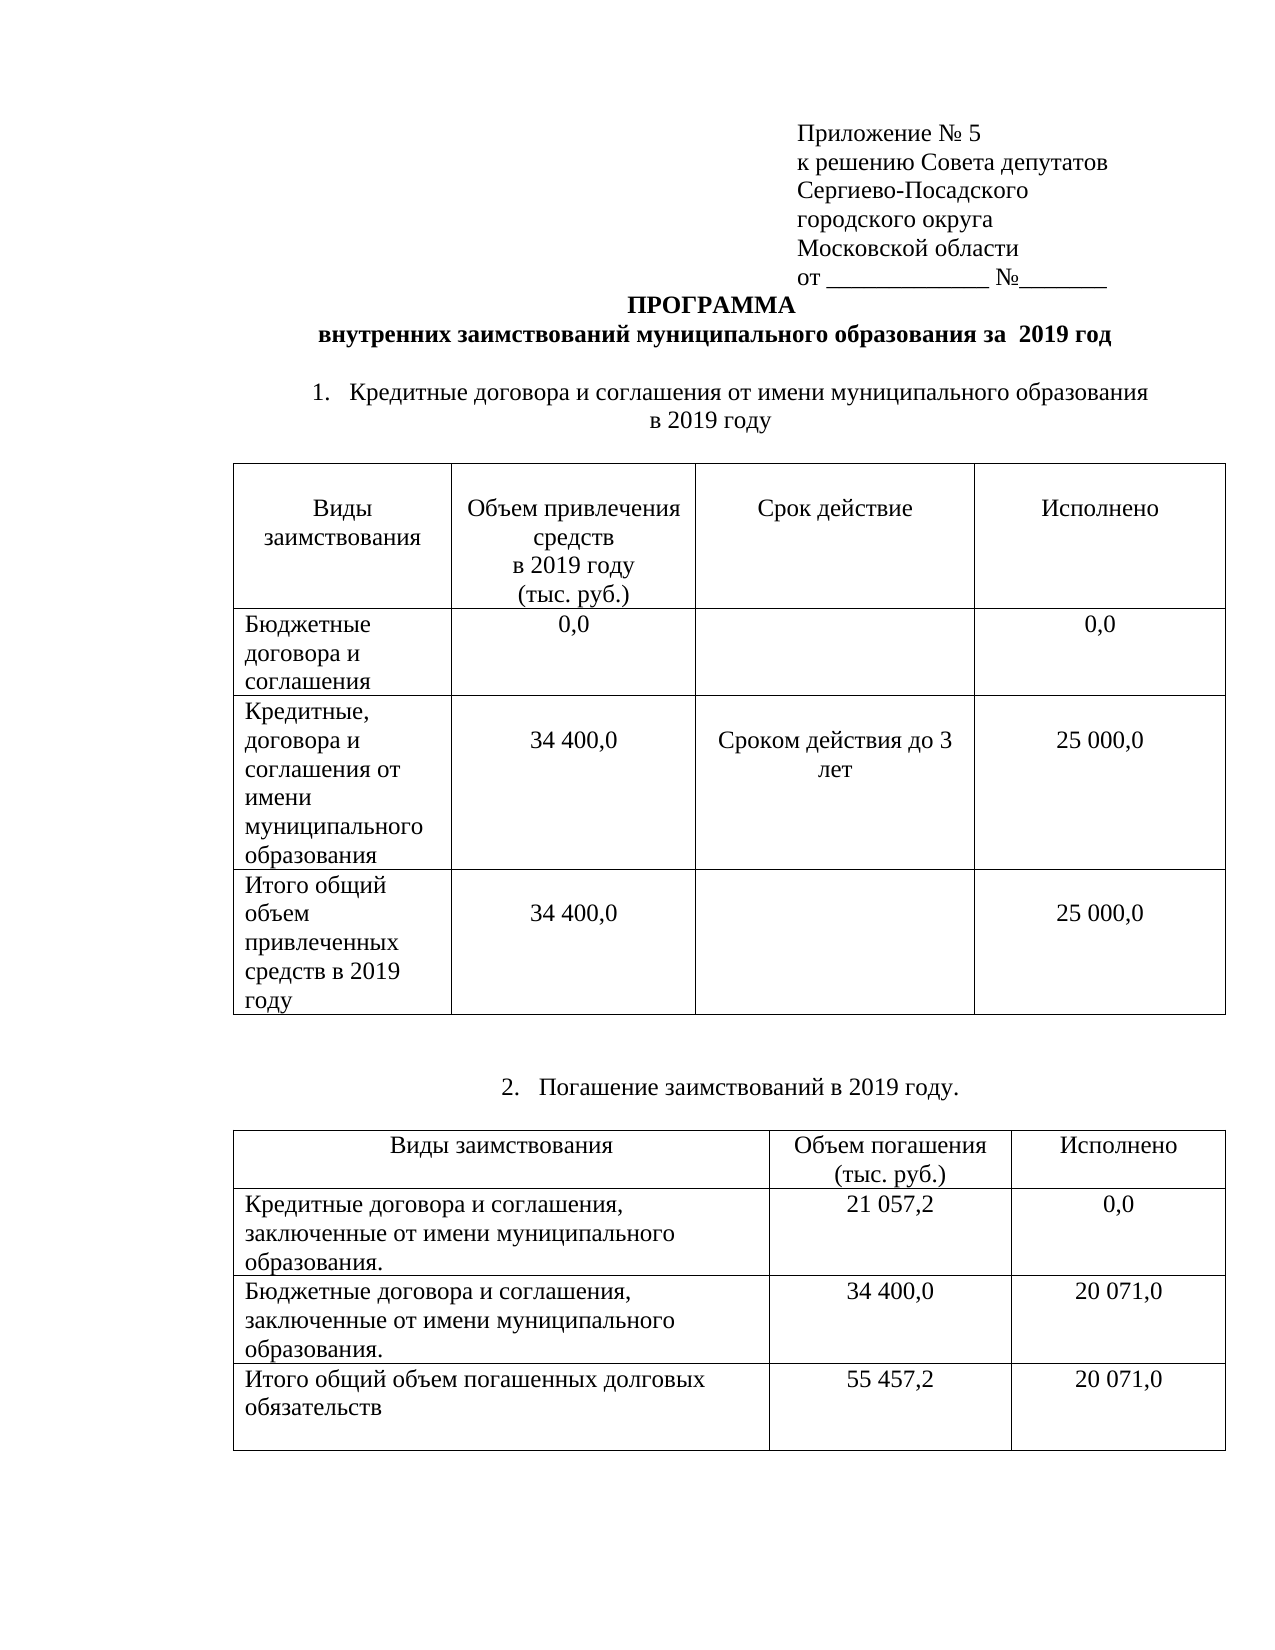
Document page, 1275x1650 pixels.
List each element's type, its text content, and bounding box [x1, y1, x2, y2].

table_cell Кредитные договора и соглашения, заключенные от имени муниципального образования. [234, 1189, 769, 1275]
table_cell 55 457,2 [770, 1364, 1011, 1450]
table_header Объем погашения (тыс. руб.) [770, 1131, 1011, 1188]
table_cell Кредитные, договора и соглашения от имени муниципального образования [234, 696, 451, 869]
table_cell Итого общий объем привлеченных средств в 2019 году [234, 870, 451, 1013]
text городского округа [797, 204, 1212, 233]
table_cell 0,0 [452, 609, 695, 695]
list Погашение заимствований в 2019 году. [244, 1072, 1216, 1101]
table_cell 34 400,0 [452, 696, 695, 869]
table_cell 20 071,0 [1012, 1276, 1225, 1363]
text к решению Совета депутатов [797, 147, 1212, 176]
table_cell Бюджетные договора и соглашения [234, 609, 451, 695]
table_cell Бюджетные договора и соглашения, заключенные от имени муниципального образования. [234, 1276, 769, 1363]
table_header Исполнено [1012, 1131, 1225, 1188]
text от _____________ №_______ [797, 262, 1167, 291]
table_cell 0,0 [1012, 1189, 1225, 1275]
table_header Виды заимствования [234, 464, 451, 608]
table_cell 25 000,0 [975, 696, 1225, 869]
table_cell 25 000,0 [975, 870, 1225, 1013]
table_header Срок действие [696, 464, 974, 608]
table_cell Итого общий объем погашенных долговых обязательств [234, 1364, 769, 1450]
table_header Исполнено [975, 464, 1225, 608]
table_cell 21 057,2 [770, 1189, 1011, 1275]
table_cell [696, 870, 974, 1013]
list Кредитные договора и соглашения от имени муниципального образования [244, 377, 1216, 406]
table_cell [696, 609, 974, 695]
text ПРОГРАММА [207, 291, 1216, 319]
table_header Виды заимствования [234, 1131, 769, 1188]
text Московской области [797, 233, 1212, 262]
table_cell 0,0 [975, 609, 1225, 695]
table_cell Сроком действия до 3 лет [696, 696, 974, 869]
text Приложение № 5 [797, 118, 1212, 147]
text Сергиево-Посадского [797, 176, 1212, 204]
text внутренних заимствований муниципального образования за 2019 год [207, 319, 1216, 348]
text в 2019 году [577, 406, 1216, 434]
table_cell 20 071,0 [1012, 1364, 1225, 1450]
table_cell 34 400,0 [452, 870, 695, 1013]
table_header Объем привлечения средств в 2019 году (тыс. руб.) [452, 464, 695, 608]
table_cell 34 400,0 [770, 1276, 1011, 1363]
